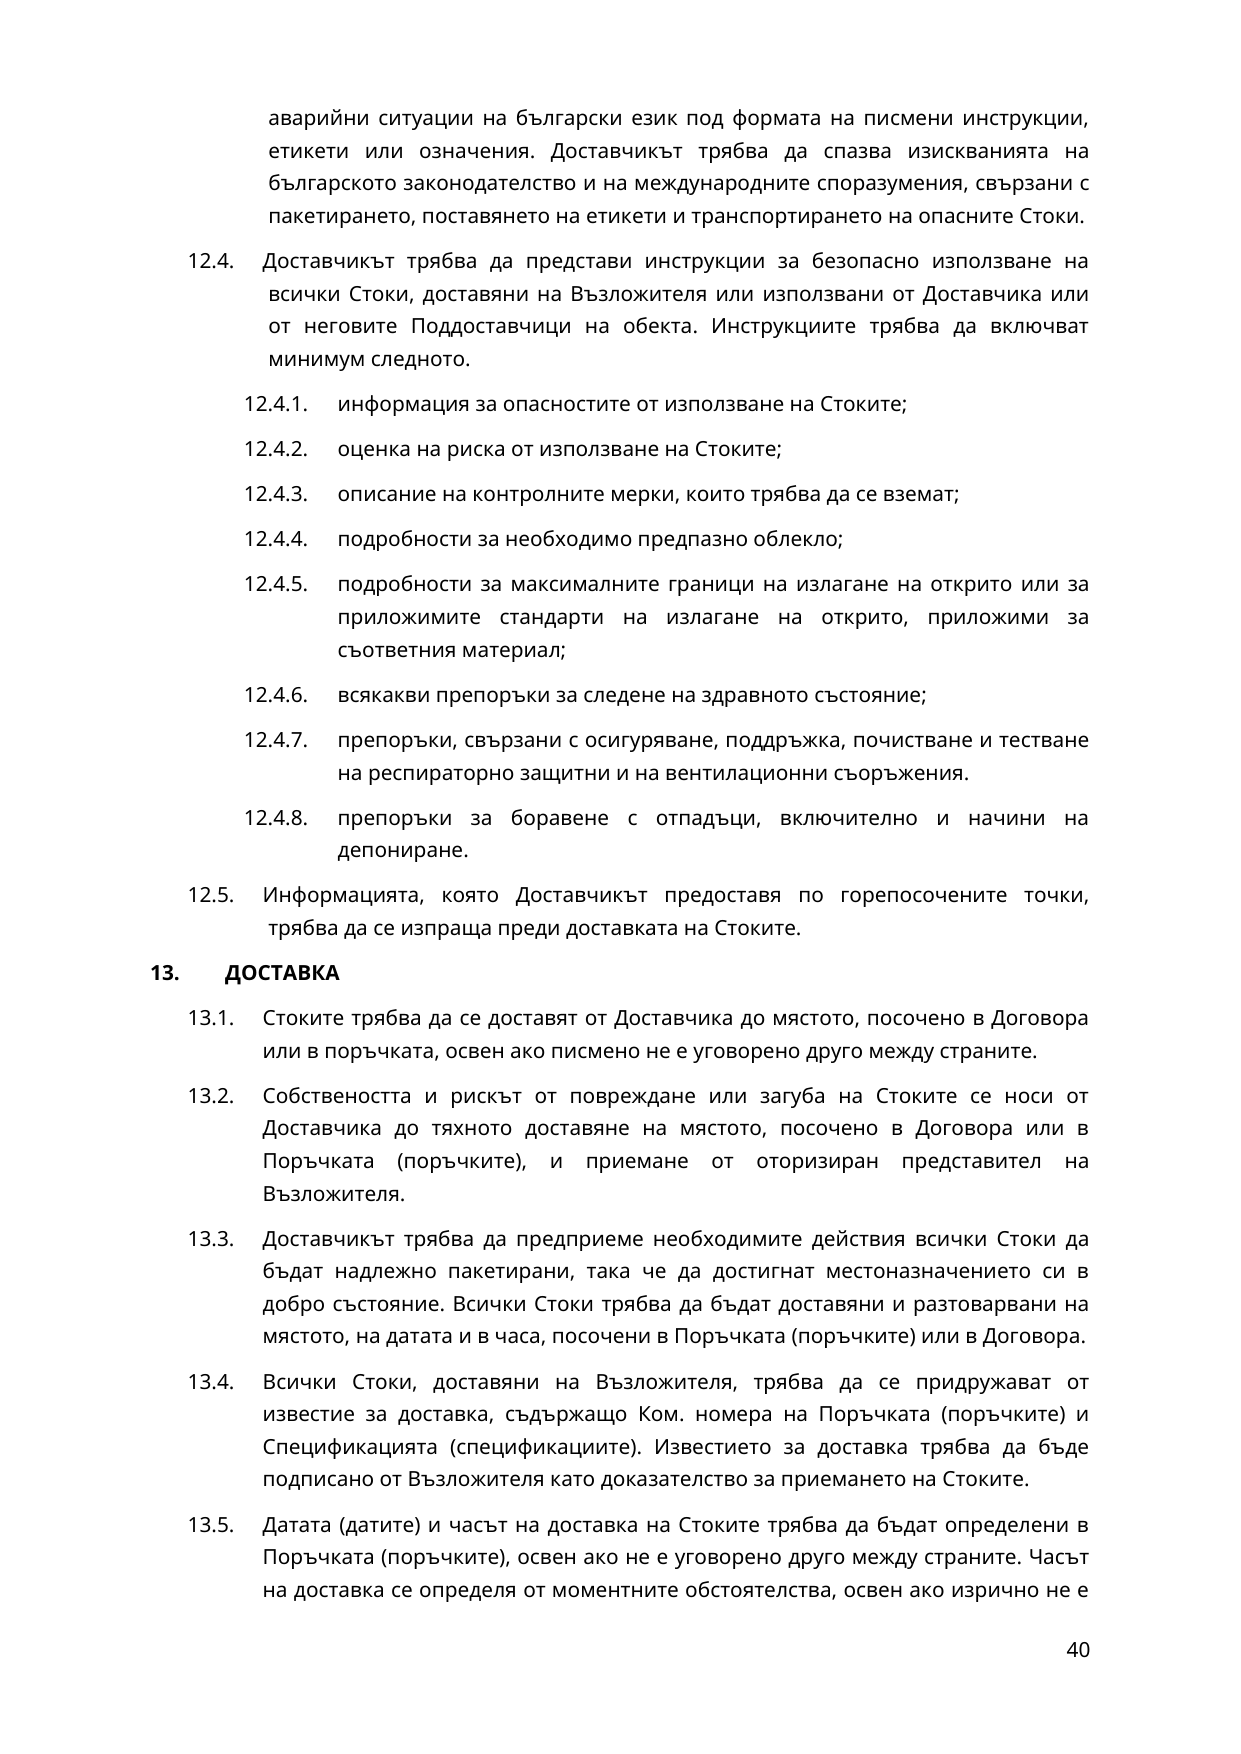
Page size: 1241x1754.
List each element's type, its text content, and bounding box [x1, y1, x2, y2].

list информация за опасностите от използване на Стоките; [244, 389, 1090, 418]
list препоръки, свързани с осигуряване, поддръжка, почистване и тестване на респираторно защитни и на вентилационни съоръжения. [244, 725, 1090, 786]
list всякакви препоръки за следене на здравното състояние; [244, 680, 1090, 708]
list Всички Стоки, доставяни на Възложителя, трябва да се придружават от известие за доставка, съдържащо Ком. номера на Поръчката (поръчките) и Спецификацията (спецификациите). Известието за доставка трябва да бъде подписано от Възложителя като доказателство за приемането на Стоките. [187, 1367, 1090, 1493]
list Доставчикът трябва да представи инструкции за безопасно използване на всички Стоки, доставяни на Възложителя или използвани от Доставчика или от неговите Поддоставчици на обекта. Инструкциите трябва да включват минимум следното. [187, 246, 1090, 372]
list препоръки за боравене с отпадъци, включително и начини на депониране. [244, 803, 1090, 864]
list подробности за необходимо предпазно облекло; [244, 524, 1090, 553]
list Стоките трябва да се доставят от Доставчика до мястото, посочено в Договора или в поръчката, освен ако писмено не е уговорено друго между страните. [187, 1003, 1090, 1064]
list Собствеността и рискът от повреждане или загуба на Стоките се носи от Доставчика до тяхното доставяне на мястото, посочено в Договора или в Поръчката (поръчките), и приемане от оторизиран представител на Възложителя. [187, 1081, 1090, 1207]
list оценка на риска от използване на Стоките; [244, 434, 1090, 463]
list Доставчикът трябва да предприеме необходимите действия всички Стоки да бъдат надлежно пакетирани, така че да достигнат местоназначението си в добро състояние. Всички Стоки трябва да бъдат доставяни и разтоварвани на мястото, на датата и в часа, посочени в Поръчката (поръчките) или в Договора. [187, 1224, 1090, 1350]
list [187, 103, 1090, 229]
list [187, 1510, 1090, 1603]
list ДОСТАВКА [150, 958, 1090, 987]
list подробности за максималните граници на излагане на открито или за приложимите стандарти на излагане на открито, приложими за съответния материал; [244, 569, 1090, 663]
list описание на контролните мерки, които трябва да се вземат; [244, 479, 1090, 508]
list Информацията, която Доставчикът предоставя по горепосочените точки, трябва да се изпраща преди доставката на Стоките. [187, 880, 1090, 941]
